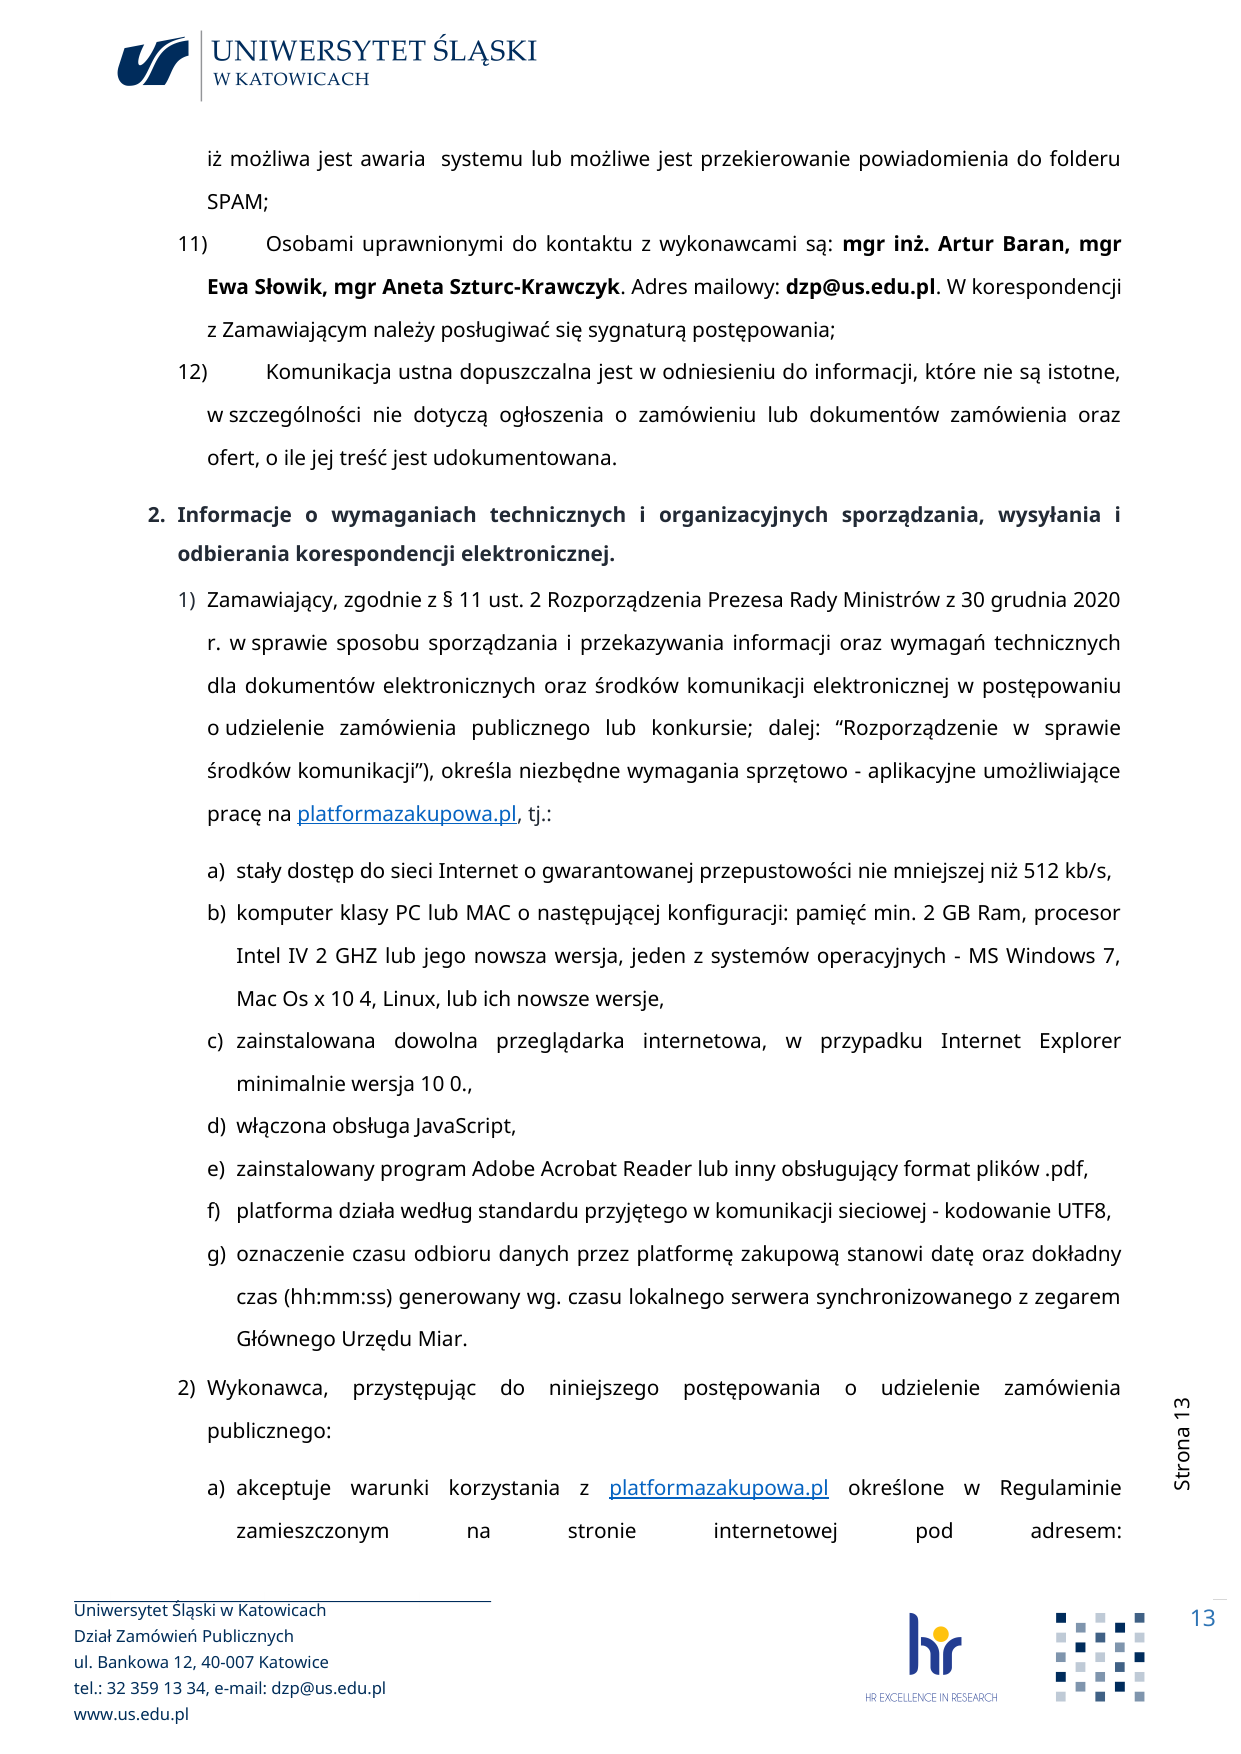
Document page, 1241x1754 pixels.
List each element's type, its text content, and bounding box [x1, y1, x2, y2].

subtitle Wykonawca, przystępując do niniejszego postępowania o udzielenie zamówienia publicznego: [177, 1373, 1122, 1444]
subtitle zainstalowany program Adobe Acrobat Reader lub inny obsługujący format plików .pdf, [207, 1154, 1122, 1182]
subtitle oznaczenie czasu odbioru danych przez platformę zakupową stanowi datę oraz dokładny czas (hh:mm:ss) generowany wg. czasu lokalnego serwera synchronizowanego z zegarem Głównego Urzędu Miar. [207, 1239, 1122, 1353]
subtitle platforma działa według standardu przyjętego w komunikacji sieciowej - kodowanie UTF8, [207, 1197, 1122, 1225]
subtitle stały dostęp do sieci Internet o gwarantowanej przepustowości nie mniejszej niż 512 kb/s, [207, 856, 1122, 884]
subtitle Komunikacja ustna dopuszczalna jest w odniesieniu do informacji, które nie są istotne, w szczególności nie dotyczą ogłoszenia o zamówieniu lub dokumentów zamówienia oraz ofert, o ile jej treść jest udokumentowana. [177, 357, 1122, 471]
subtitle komputer klasy PC lub MAC o następującej konfiguracji: pamięć min. 2 GB Ram, procesor Intel IV 2 GHZ lub jego nowsza wersja, jeden z systemów operacyjnych - MS Windows 7, Mac Os x 10 4, Linux, lub ich nowsze wersje, [207, 898, 1122, 1012]
picture [797, 1485, 1174, 1731]
picture [0, 1592, 492, 1610]
subtitle włączona obsługa JavaScript, [207, 1111, 1122, 1140]
subtitle Zamawiający, zgodnie z § 11 ust. 2 Rozporządzenia Prezesa Rady Ministrów z 30 grudnia 2020 r. w sprawie sposobu sporządzania i przekazywania informacji oraz wymagań technicznych dla dokumentów elektronicznych oraz środków komunikacji elektronicznej w postępowaniu o udzielenie zamówienia publicznego lub konkursie; dalej: “Rozporządzenie w sprawie środków komunikacji”), określa niezbędne wymagania sprzętowo - aplikacyjne umożliwiające pracę na platformazakupowa.pl, tj.: [177, 586, 1122, 827]
subtitle zainstalowana dowolna przeglądarka internetowa, w przypadku Internet Explorer minimalnie wersja 10 0., [207, 1026, 1122, 1097]
subtitle Informacje o wymaganiach technicznych i organizacyjnych sporządzania, wysyłania i odbierania korespondencji elektronicznej. [148, 500, 1122, 568]
picture [0, 0, 1240, 137]
subtitle Osobami uprawnionymi do kontaktu z wykonawcami są: mgr inż. Artur Baran, mgr Ewa Słowik, mgr Aneta Szturc-Krawczyk. Adres mailowy: dzp@us.edu.pl. W korespondencji z Zamawiającym należy posługiwać się sygnaturą postępowania; [177, 229, 1122, 343]
